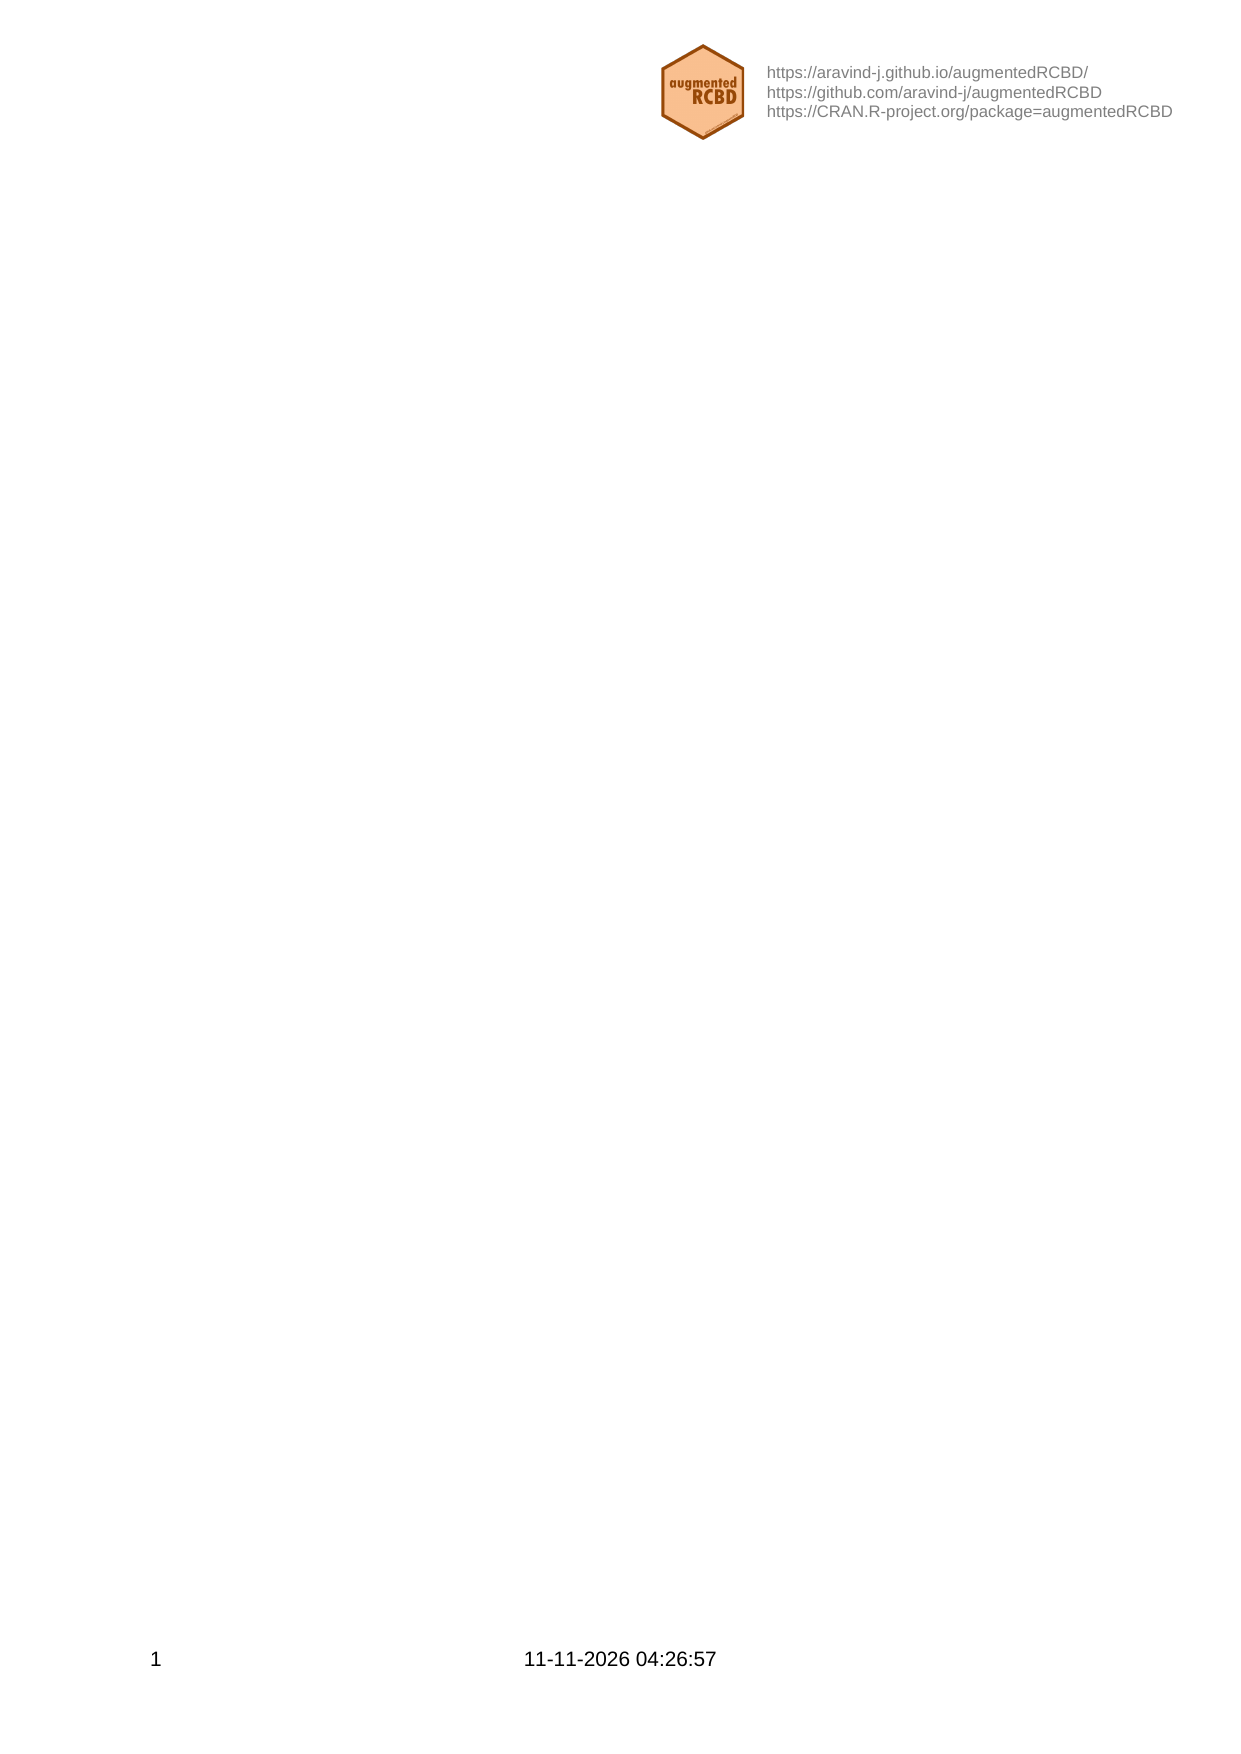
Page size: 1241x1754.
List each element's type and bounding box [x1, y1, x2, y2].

picture [661, 44, 745, 140]
